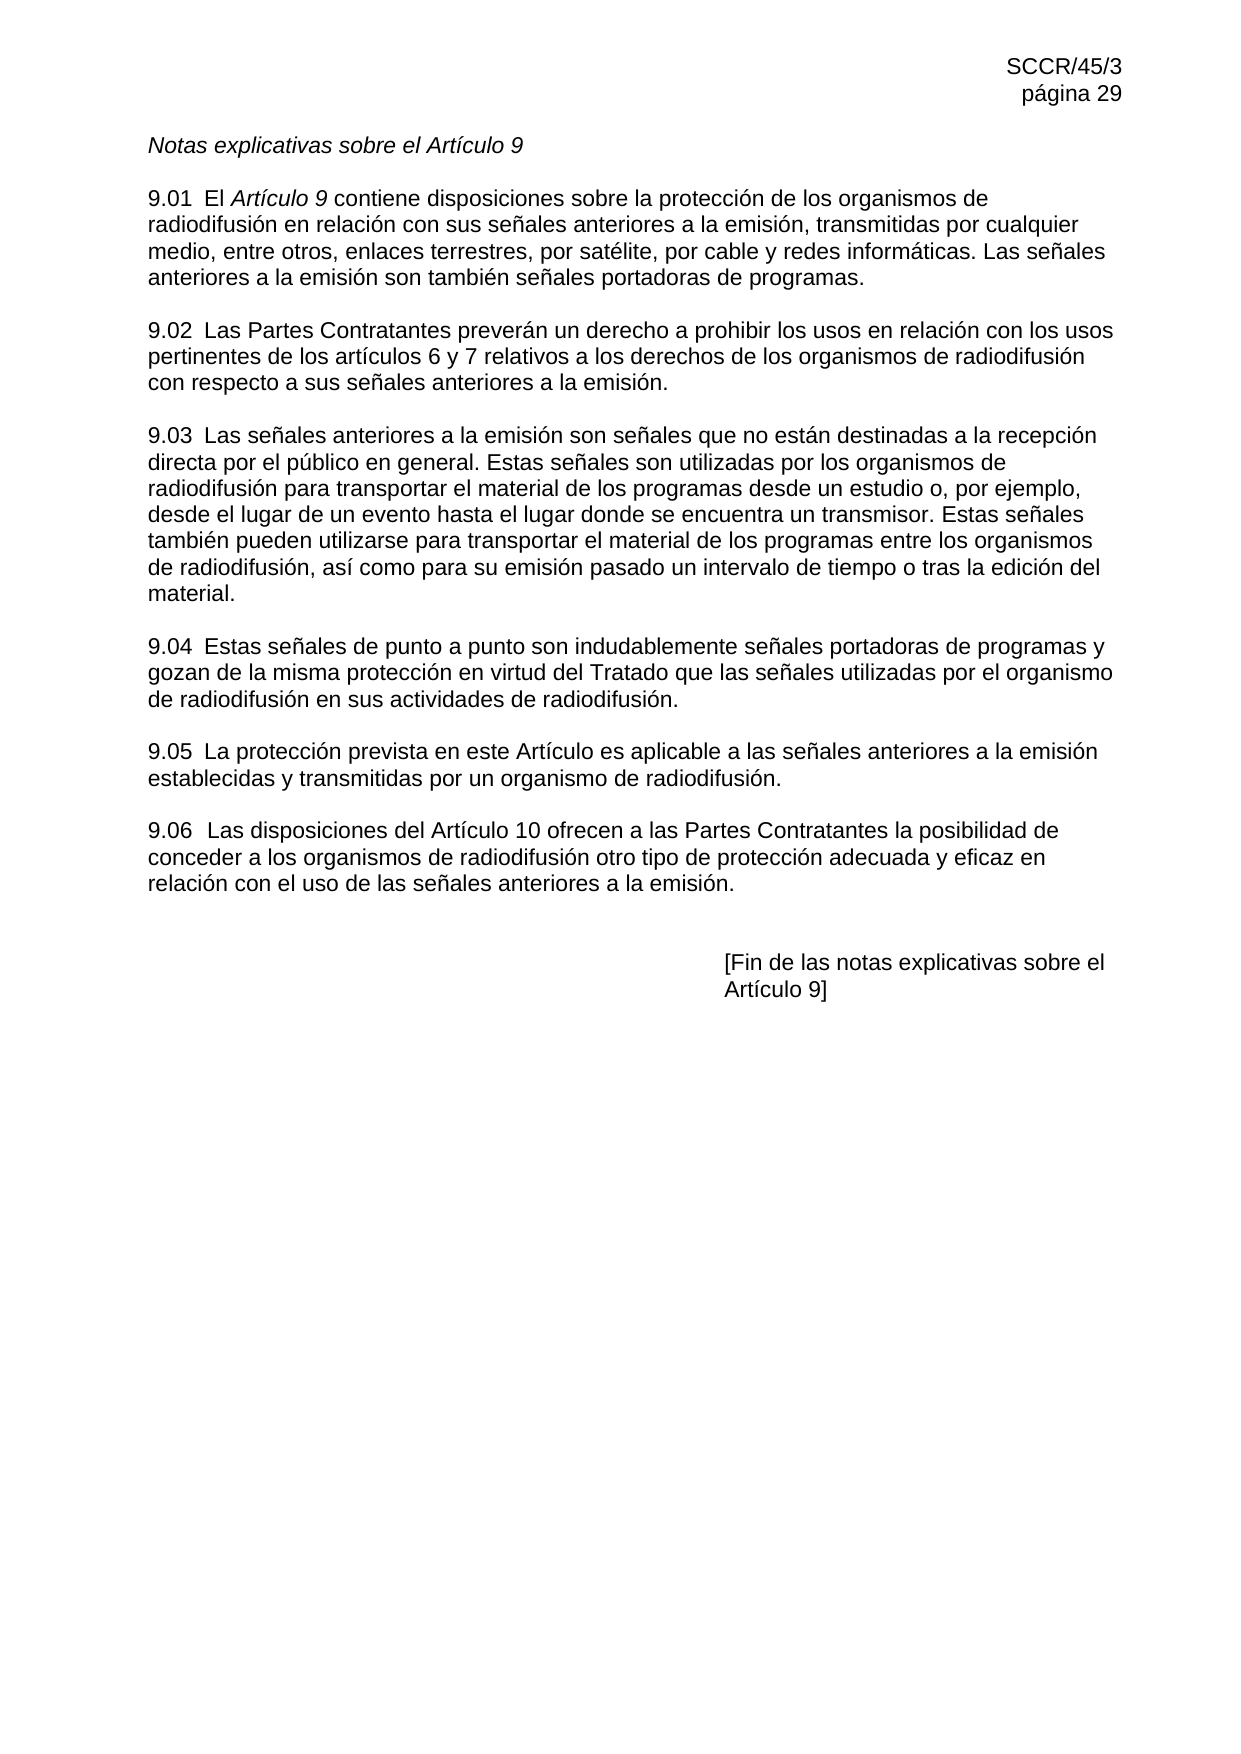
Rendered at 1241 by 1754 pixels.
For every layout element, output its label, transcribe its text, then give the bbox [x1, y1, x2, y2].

text Notas explicativas sobre el Artículo 9 [148, 132, 1122, 158]
text 9.06 Las disposiciones del Artículo 10 ofrecen a las Partes Contratantes la posibilidad de conceder a los organismos de radiodifusión otro tipo de protección adecuada y eficaz en relación con el uso de las señales anteriores a la emisión. [148, 817, 1122, 896]
text 9.03 Las señales anteriores a la emisión son señales que no están destinadas a la recepción directa por el público en general. Estas señales son utilizadas por los organismos de radiodifusión para transportar el material de los programas desde un estudio o, por ejemplo, desde el lugar de un evento hasta el lugar donde se encuentra un transmisor. Estas señales también pueden utilizarse para transportar el material de los programas entre los organismos de radiodifusión, así como para su emisión pasado un intervalo de tiempo o tras la edición del material. [148, 422, 1122, 607]
text [Fin de las notas explicativas sobre el Artículo 9] [724, 949, 1122, 1002]
text 9.05 La protección prevista en este Artículo es aplicable a las señales anteriores a la emisión establecidas y transmitidas por un organismo de radiodifusión. [148, 738, 1122, 791]
text 9.01 El Artículo 9 contiene disposiciones sobre la protección de los organismos de radiodifusión en relación con sus señales anteriores a la emisión, transmitidas por cualquier medio, entre otros, enlaces terrestres, por satélite, por cable y redes informáticas. Las señales anteriores a la emisión son también señales portadoras de programas. [148, 185, 1122, 290]
text 9.04 Estas señales de punto a punto son indudablemente señales portadoras de programas y gozan de la misma protección en virtud del Tratado que las señales utilizadas por el organismo de radiodifusión en sus actividades de radiodifusión. [148, 633, 1122, 712]
text 9.02 Las Partes Contratantes preverán un derecho a prohibir los usos en relación con los usos pertinentes de los artículos 6 y 7 relativos a los derechos de los organismos de radiodifusión con respecto a sus señales anteriores a la emisión. [148, 317, 1122, 396]
